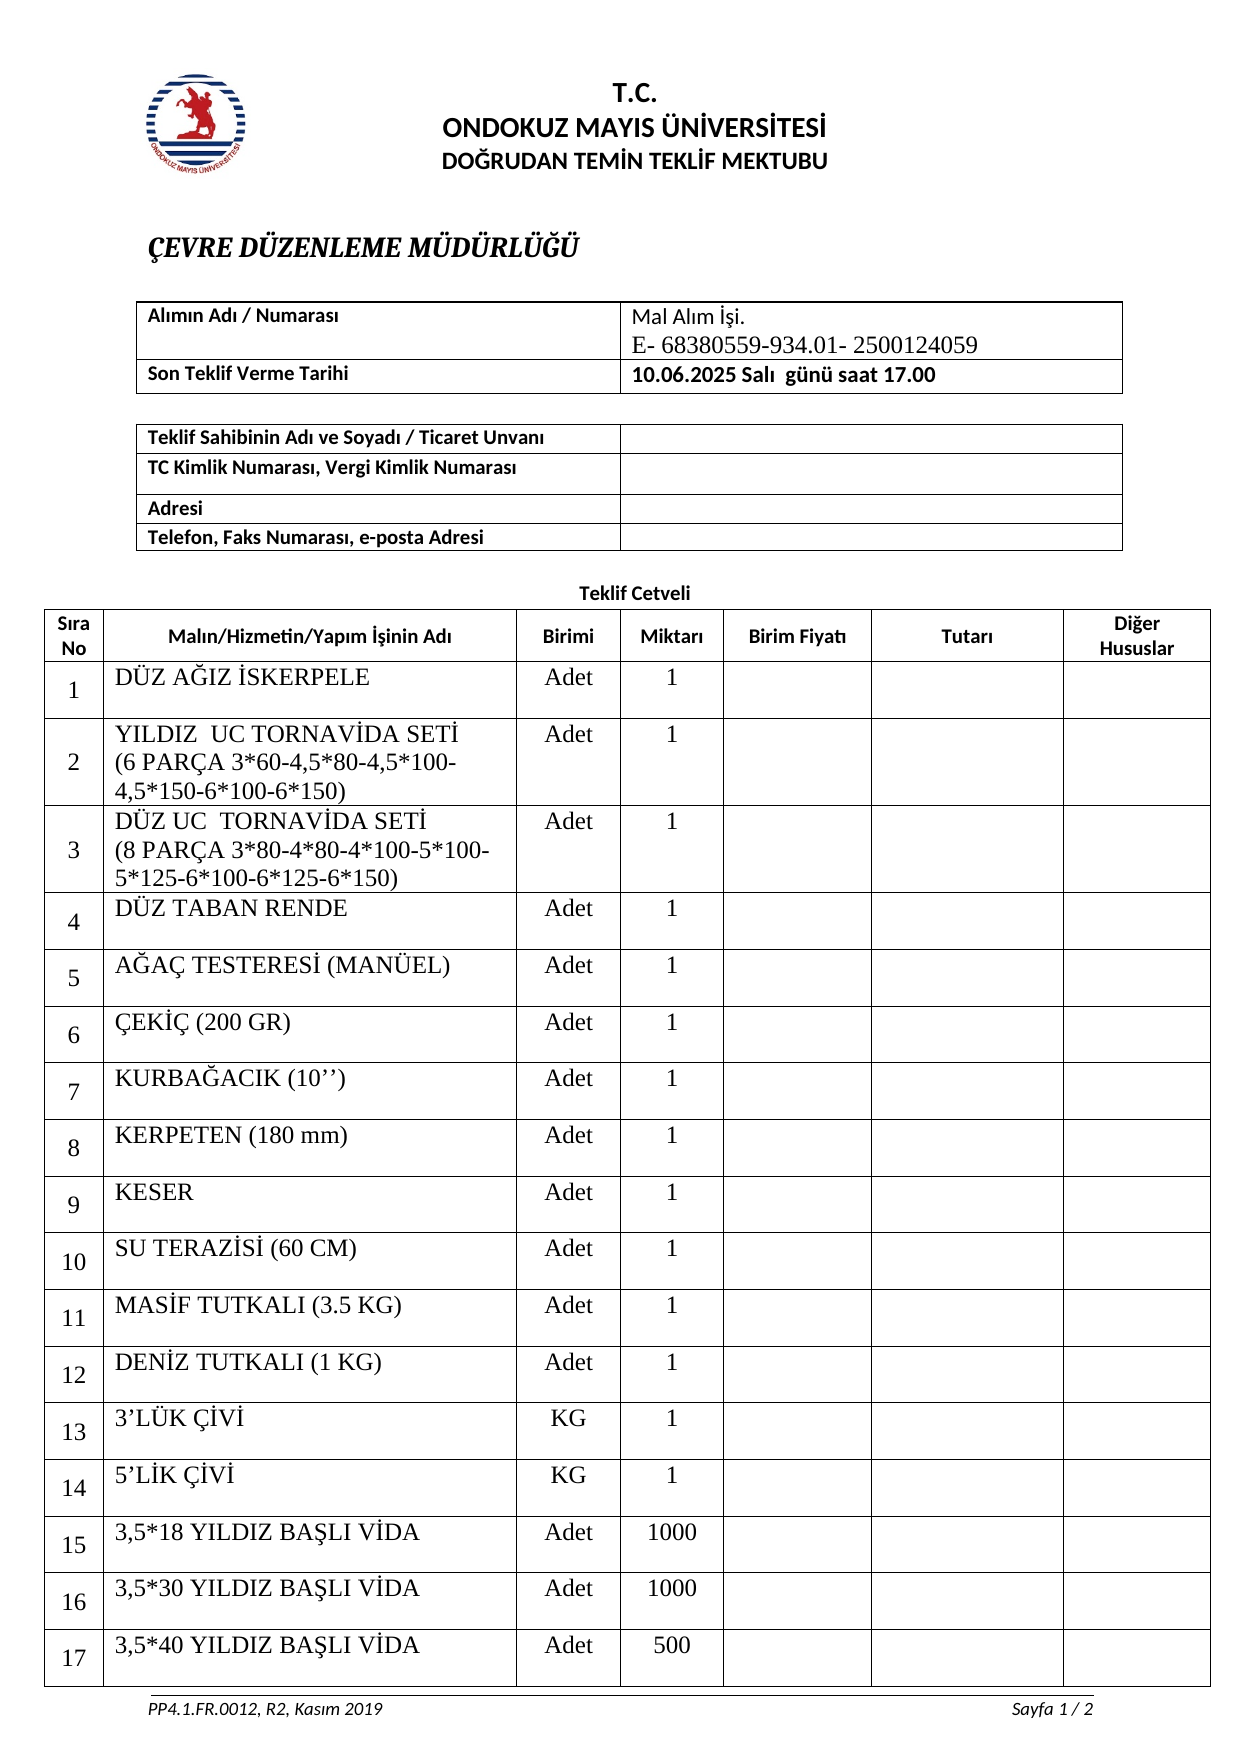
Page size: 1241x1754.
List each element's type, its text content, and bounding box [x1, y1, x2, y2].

table_cell DÜZ UC TORNAVİDA SETİ (8 PARÇA 3*80-4*80-4*100-5*100-5*125-6*100-6*125-6*150) [104, 806, 516, 892]
table_cell [724, 1120, 871, 1176]
table_cell 3,5*40 YILDIZ BAŞLI VİDA [104, 1630, 516, 1686]
table_header Malın/Hizmetin/Yapım İşinin Adı [104, 610, 516, 661]
table_cell Adet [517, 1120, 620, 1176]
table_cell KESER [104, 1177, 516, 1232]
table_header Teklif Sahibinin Adı ve Soyadı / Ticaret Unvanı [137, 425, 620, 453]
table_cell 3,5*18 YILDIZ BAŞLI VİDA [104, 1517, 516, 1572]
table_cell 1 [621, 950, 723, 1006]
table_cell [724, 1290, 871, 1346]
table_cell Adet [517, 1177, 620, 1232]
table_cell [724, 1517, 871, 1572]
table_cell [1064, 1290, 1210, 1346]
table_cell 16 [45, 1573, 103, 1629]
table_cell 1 [621, 1120, 723, 1176]
table_cell Adet [517, 806, 620, 892]
table_cell [872, 1347, 1063, 1402]
table_cell 3,5*30 YILDIZ BAŞLI VİDA [104, 1573, 516, 1629]
table_cell [1064, 1403, 1210, 1459]
table_cell 3 [45, 806, 103, 892]
table_cell 8 [45, 1120, 103, 1176]
table_cell Adet [517, 950, 620, 1006]
table_cell 17 [45, 1630, 103, 1686]
table_cell 1 [621, 1290, 723, 1346]
table_cell Adet [517, 662, 620, 718]
table_cell [724, 893, 871, 949]
table_cell [1064, 1573, 1210, 1629]
table_cell [724, 950, 871, 1006]
table_header Diğer Hususlar [1064, 610, 1210, 661]
table_cell SU TERAZİSİ (60 CM) [104, 1233, 516, 1289]
table_cell [724, 1403, 871, 1459]
table_cell [724, 662, 871, 718]
table_cell 14 [45, 1460, 103, 1516]
table_cell [1064, 1120, 1210, 1176]
table_header [621, 425, 1122, 453]
table_cell [724, 1573, 871, 1629]
table_cell 9 [45, 1177, 103, 1232]
table_cell [1064, 1460, 1210, 1516]
table_cell [872, 1233, 1063, 1289]
table_cell DENİZ TUTKALI (1 KG) [104, 1347, 516, 1402]
table_cell Adet [517, 1063, 620, 1119]
table_cell [872, 1063, 1063, 1119]
table_cell 5’LİK ÇİVİ [104, 1460, 516, 1516]
table_cell [1064, 1063, 1210, 1119]
table_cell 15 [45, 1517, 103, 1572]
table_cell [872, 1007, 1063, 1062]
text Teklif Cetveli [148, 580, 1122, 605]
subtitle ÇEVRE DÜZENLEME MÜDÜRLÜĞÜ [148, 231, 1122, 265]
table_cell MASİF TUTKALI (3.5 KG) [104, 1290, 516, 1346]
table_cell 5 [45, 950, 103, 1006]
table_cell YILDIZ UC TORNAVİDA SETİ (6 PARÇA 3*60-4,5*80-4,5*100-4,5*150-6*100-6*150) [104, 719, 516, 805]
table_cell Adresi [137, 495, 620, 523]
table_cell 1 [621, 1007, 723, 1062]
table_cell [1064, 1630, 1210, 1686]
table_cell Son Teklif Verme Tarihi [137, 360, 620, 393]
table_cell [1064, 950, 1210, 1006]
table_cell 11 [45, 1290, 103, 1346]
table_cell [724, 1630, 871, 1686]
table_header Tutarı [872, 610, 1063, 661]
table_cell KERPETEN (180 mm) [104, 1120, 516, 1176]
table_cell 1 [621, 1177, 723, 1232]
table_cell 2 [45, 719, 103, 805]
table_cell TC Kimlik Numarası, Vergi Kimlik Numarası [137, 454, 620, 494]
table_cell 500 [621, 1630, 723, 1686]
table_cell 6 [45, 1007, 103, 1062]
table_cell Telefon, Faks Numarası, e-posta Adresi [137, 524, 620, 550]
table_cell 1 [621, 1460, 723, 1516]
table_cell 4 [45, 893, 103, 949]
table_cell [1064, 1347, 1210, 1402]
table_cell Adet [517, 1573, 620, 1629]
table_cell [1064, 806, 1210, 892]
table_cell 1 [621, 719, 723, 805]
table_cell 1 [621, 1233, 723, 1289]
table_cell 1 [621, 893, 723, 949]
table_cell 1 [621, 806, 723, 892]
table_cell Adet [517, 1517, 620, 1572]
table_cell [724, 1460, 871, 1516]
table_cell [1064, 719, 1210, 805]
table_cell Adet [517, 893, 620, 949]
table_cell AĞAÇ TESTERESİ (MANÜEL) [104, 950, 516, 1006]
table_cell 1000 [621, 1573, 723, 1629]
table_cell KG [517, 1403, 620, 1459]
table_cell [872, 1403, 1063, 1459]
table_cell 1 [621, 1403, 723, 1459]
table_header Miktarı [621, 610, 723, 661]
table_cell [1064, 662, 1210, 718]
table_cell [872, 950, 1063, 1006]
table_cell Adet [517, 1347, 620, 1402]
table_cell 10 [45, 1233, 103, 1289]
table_cell KURBAĞACIK (10’’) [104, 1063, 516, 1119]
table_cell Adet [517, 1007, 620, 1062]
table_cell [872, 1517, 1063, 1572]
table_cell [1064, 1517, 1210, 1572]
table_cell [1064, 1177, 1210, 1232]
table_cell 1 [621, 1063, 723, 1119]
table_cell [1064, 1007, 1210, 1062]
table_cell Adet [517, 1233, 620, 1289]
table_cell [621, 454, 1122, 494]
table_cell DÜZ AĞIZ İSKERPELE [104, 662, 516, 718]
table_cell [724, 1007, 871, 1062]
table_cell 1000 [621, 1517, 723, 1572]
table_cell DÜZ TABAN RENDE [104, 893, 516, 949]
table_cell [872, 1177, 1063, 1232]
table_cell Adet [517, 1290, 620, 1346]
picture [140, 68, 251, 179]
table_cell [872, 1290, 1063, 1346]
table_cell [724, 1233, 871, 1289]
table_cell [724, 1177, 871, 1232]
table_cell 1 [621, 662, 723, 718]
table_cell [724, 1063, 871, 1119]
table_cell 7 [45, 1063, 103, 1119]
table_cell [621, 495, 1122, 523]
table_cell [872, 719, 1063, 805]
table_cell KG [517, 1460, 620, 1516]
table_cell Adet [517, 719, 620, 805]
table_cell [724, 1347, 871, 1402]
table_cell [1064, 893, 1210, 949]
table_cell 10.06.2025 Salı günü saat 17.00 [621, 360, 1122, 393]
table_cell 1 [621, 1347, 723, 1402]
table_cell [872, 1460, 1063, 1516]
table_cell 13 [45, 1403, 103, 1459]
table_cell 1 [45, 662, 103, 718]
table_header Birimi [517, 610, 620, 661]
table_cell [621, 524, 1122, 550]
table_cell [724, 806, 871, 892]
table_cell [872, 1120, 1063, 1176]
table_header Mal Alım İşi. E- 68380559-934.01- 2500124059 [621, 303, 1122, 359]
table_header Birim Fiyatı [724, 610, 871, 661]
table_cell Adet [517, 1630, 620, 1686]
table_cell [1064, 1233, 1210, 1289]
table_cell [872, 806, 1063, 892]
table_cell [872, 662, 1063, 718]
table_header Alımın Adı / Numarası [137, 303, 620, 359]
table_cell [872, 1630, 1063, 1686]
table_cell [724, 719, 871, 805]
table_header Sıra No [45, 610, 103, 661]
table_cell ÇEKİÇ (200 GR) [104, 1007, 516, 1062]
table_cell [872, 893, 1063, 949]
table_cell 3’LÜK ÇİVİ [104, 1403, 516, 1459]
table_cell [872, 1573, 1063, 1629]
table_cell 12 [45, 1347, 103, 1402]
